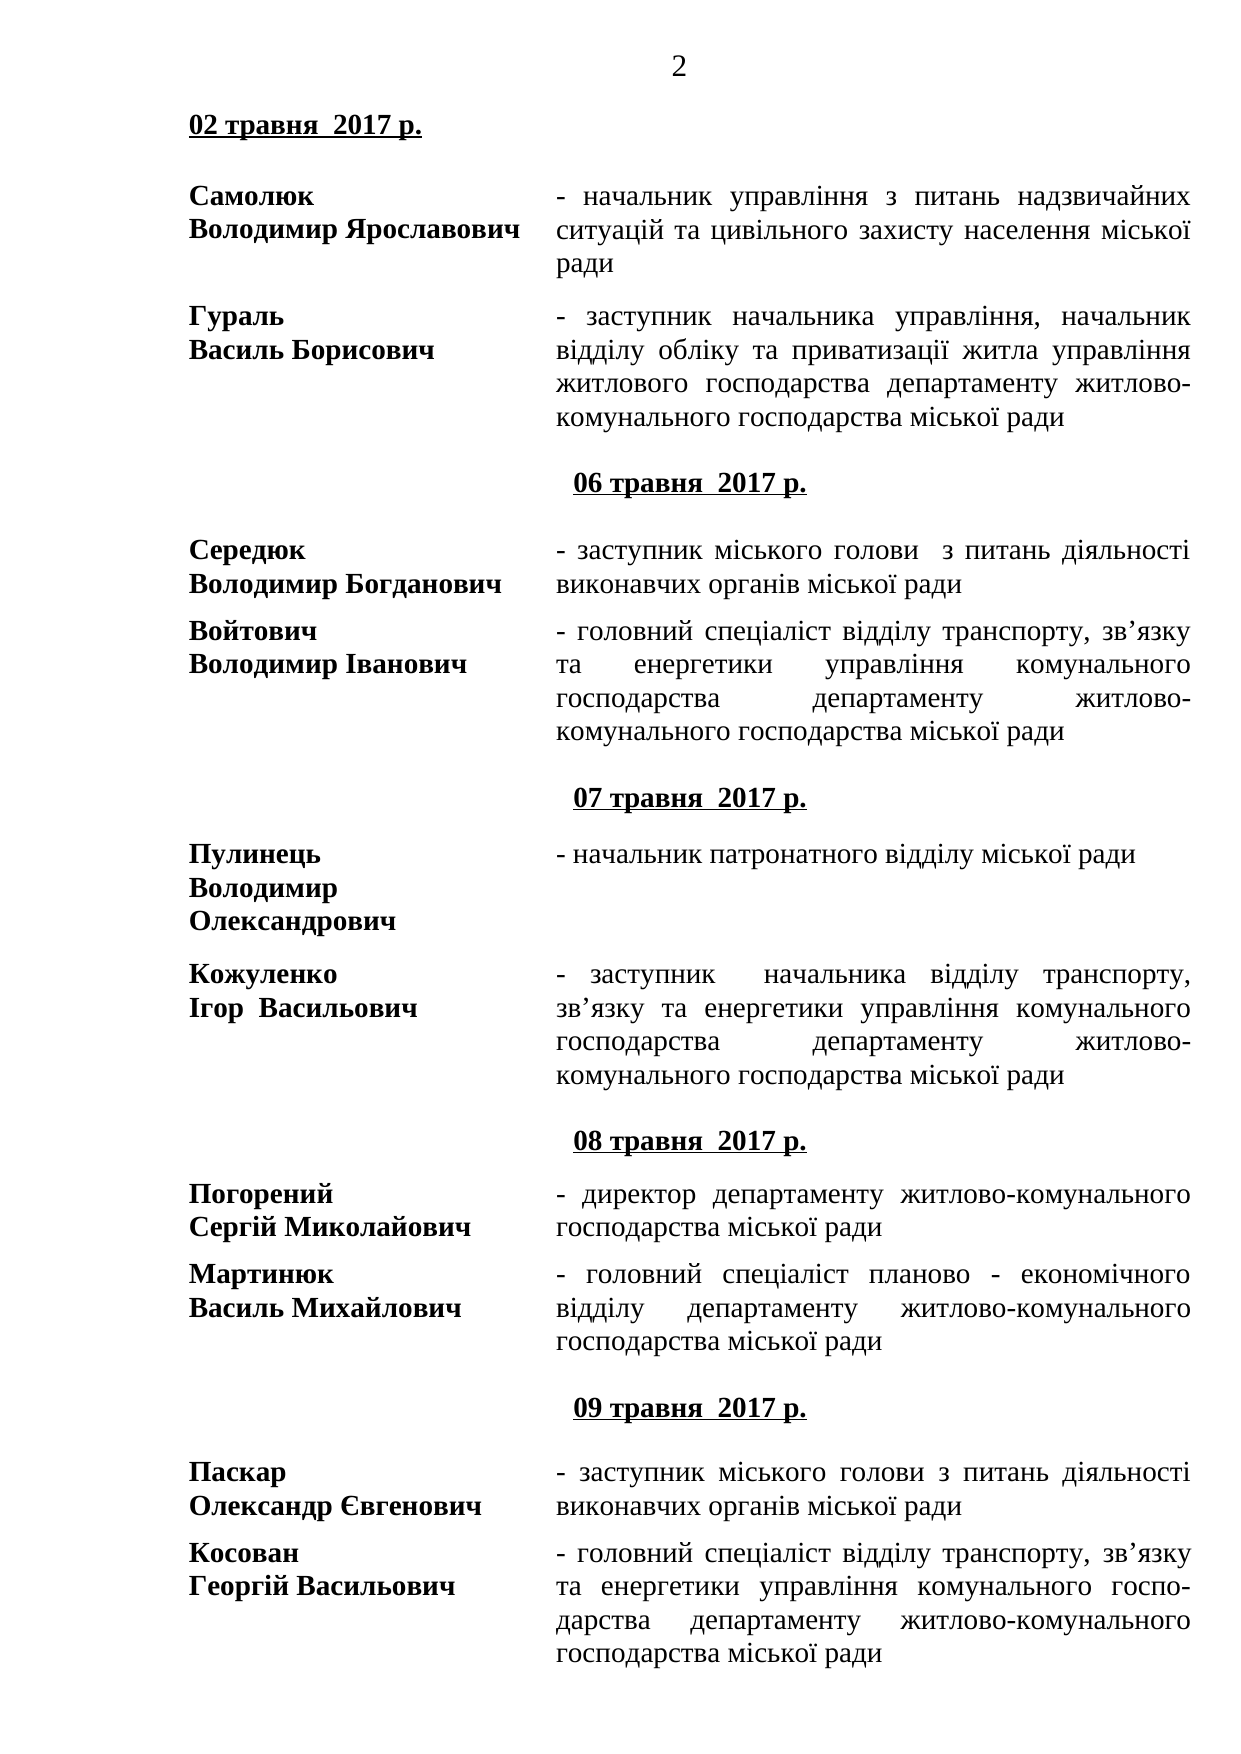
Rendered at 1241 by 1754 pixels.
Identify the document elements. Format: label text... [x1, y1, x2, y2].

table_cell - заступник міського голови з питань діяльності виконавчих органів міської ради [545, 1454, 1203, 1535]
table_cell Кожуленко Ігор Васильович [177, 956, 544, 1090]
table_cell - головний спеціаліст відділу транспорту, зв’язку та енергетики управління комунального господарства департаменту житлово-комунального господарства міської ради [545, 613, 1203, 781]
table_cell - директор департаменту житлово-комунального господарства міської ради [545, 1176, 1203, 1256]
table_cell - заступник міського голови з питань діяльності виконавчих органів міської ради [545, 532, 1203, 613]
table_cell Пулинець Володимир Олександрович [177, 836, 544, 956]
table_cell Мартинюк Василь Михайлович [177, 1256, 544, 1391]
table_cell Погорений Сергій Миколайович [177, 1176, 544, 1256]
table_cell Паскар Олександр Євгенович [177, 1454, 544, 1535]
table_cell Войтович Володимир Іванович [177, 613, 544, 781]
table_cell - головний спеціаліст відділу транспорту, зв’язку та енергетики управління комунального госпо-дарства департаменту житлово-комунального господарства міської ради [545, 1535, 1203, 1669]
table_cell - начальник управління з питань надзвичайних ситуацій та цивільного захисту населення міської ради [545, 179, 1203, 298]
table_cell - заступник начальника управління, начальник відділу обліку та приватизації житла управління житлового господарства департаменту житлово-комунального господарства міської ради [545, 298, 1203, 432]
table_cell 02 травня 2017 р. [177, 89, 1202, 178]
table_cell Косован Георгій Васильович [177, 1535, 544, 1669]
table_cell 08 травня 2017 р. [177, 1090, 1203, 1176]
table_cell - головний спеціаліст планово - економічного відділу департаменту житлово-комунального господарства міської ради [545, 1256, 1203, 1391]
table_cell Гураль Василь Борисович [177, 298, 544, 432]
table_cell 09 травня 2017 р. [177, 1391, 1203, 1454]
table_cell Середюк Володимир Богданович [177, 532, 544, 613]
table_cell 06 травня 2017 р. [177, 433, 1203, 532]
table_cell 07 травня 2017 р. [177, 781, 1203, 836]
table_cell - начальник патронатного відділу міської ради [545, 836, 1203, 956]
table_cell - заступник начальника відділу транспорту, зв’язку та енергетики управління комунального господарства департаменту житлово-комунального господарства міської ради [545, 956, 1203, 1090]
table_cell Самолюк Володимир Ярославович [177, 179, 544, 298]
